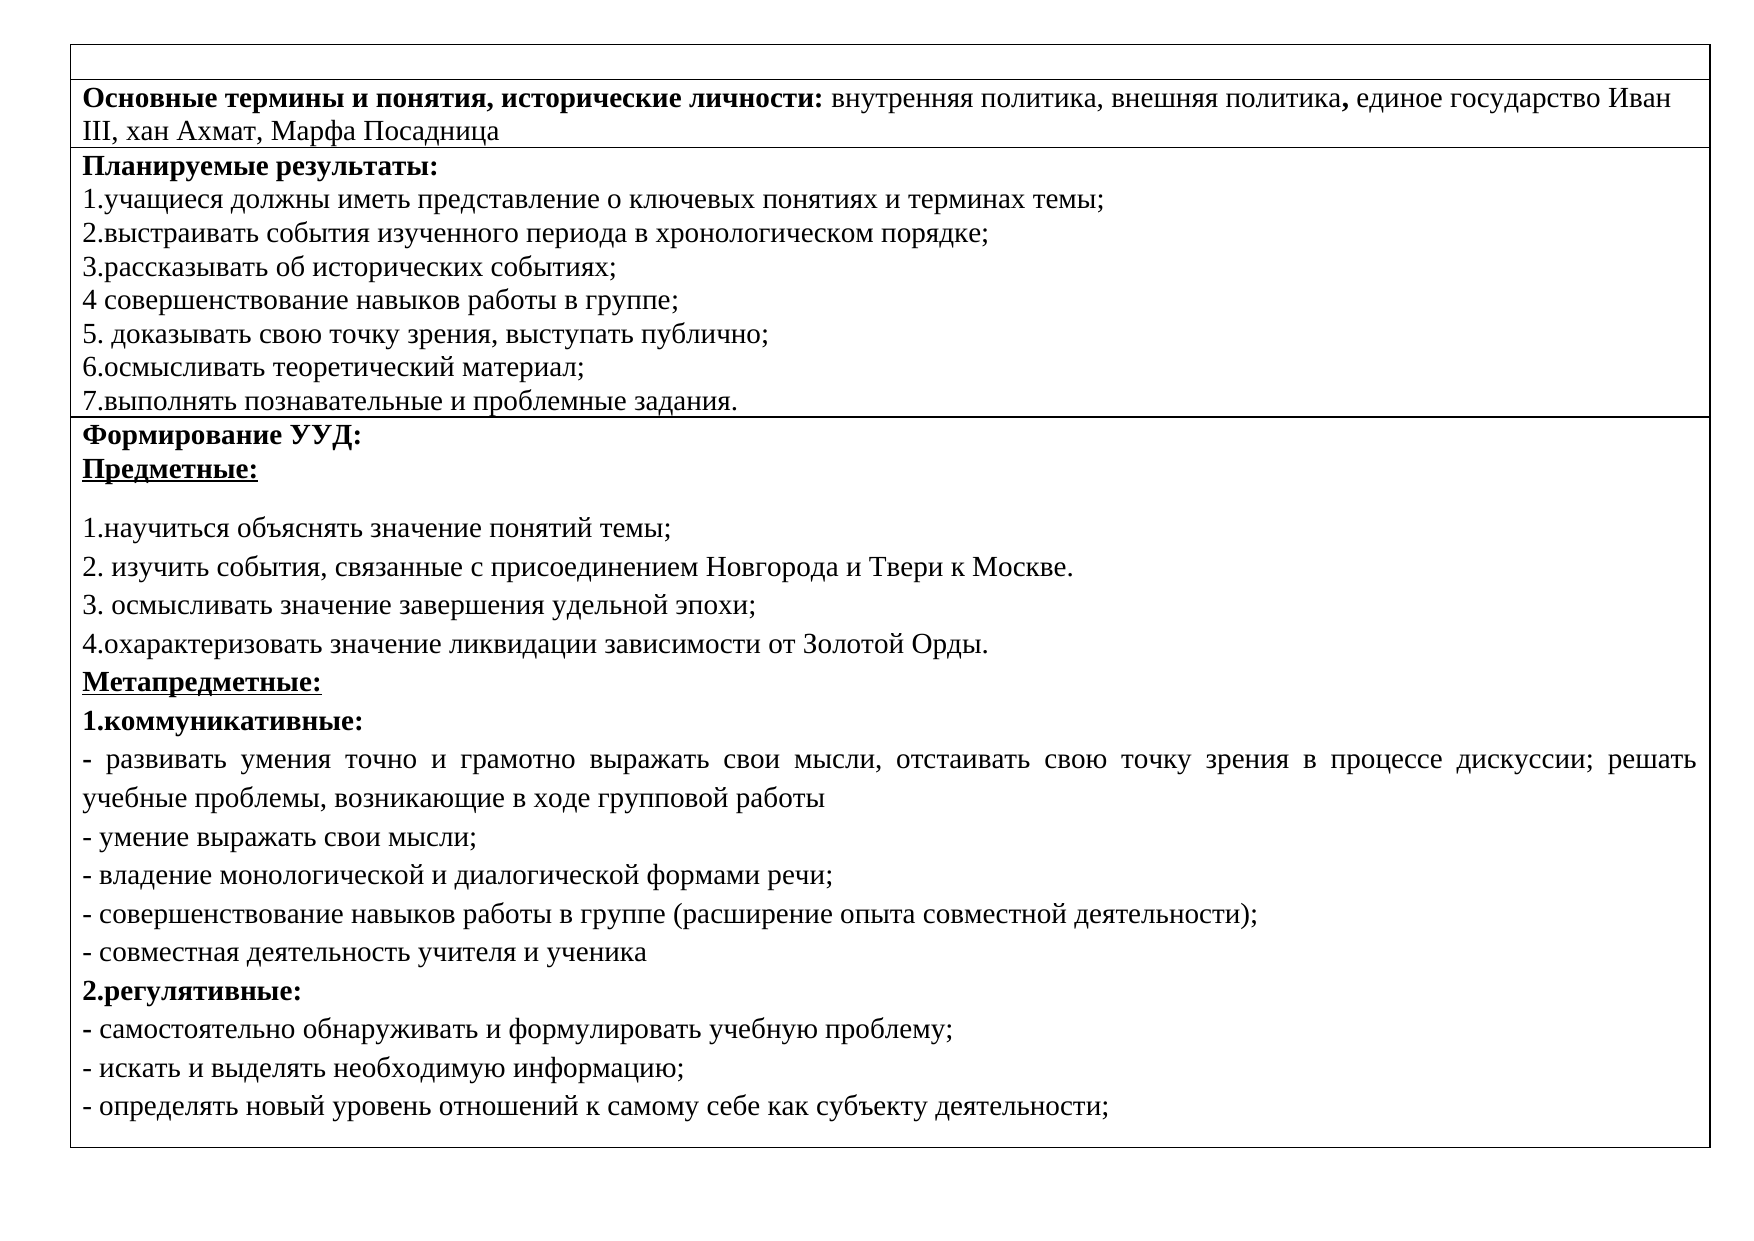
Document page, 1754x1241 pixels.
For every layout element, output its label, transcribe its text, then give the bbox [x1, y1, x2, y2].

table_cell Основные термины и понятия, исторические личности: внутренняя политика, внешняя политика, единое государство Иван III, хан Ахмат, Марфа Посадница [71, 80, 1709, 147]
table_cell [71, 45, 1709, 79]
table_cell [71, 418, 1709, 1147]
table_cell Планируемые результаты: 1.учащиеся должны иметь представление о ключевых понятиях и терминах темы; 2.выстраивать события изученного периода в хронологическом порядке; 3.рассказывать об исторических событиях; 4 совершенствование навыков работы в группе; 5. доказывать свою точку зрения, выступать публично; 6.осмысливать теоретический материал; 7.выполнять познавательные и проблемные задания. [71, 148, 1709, 416]
